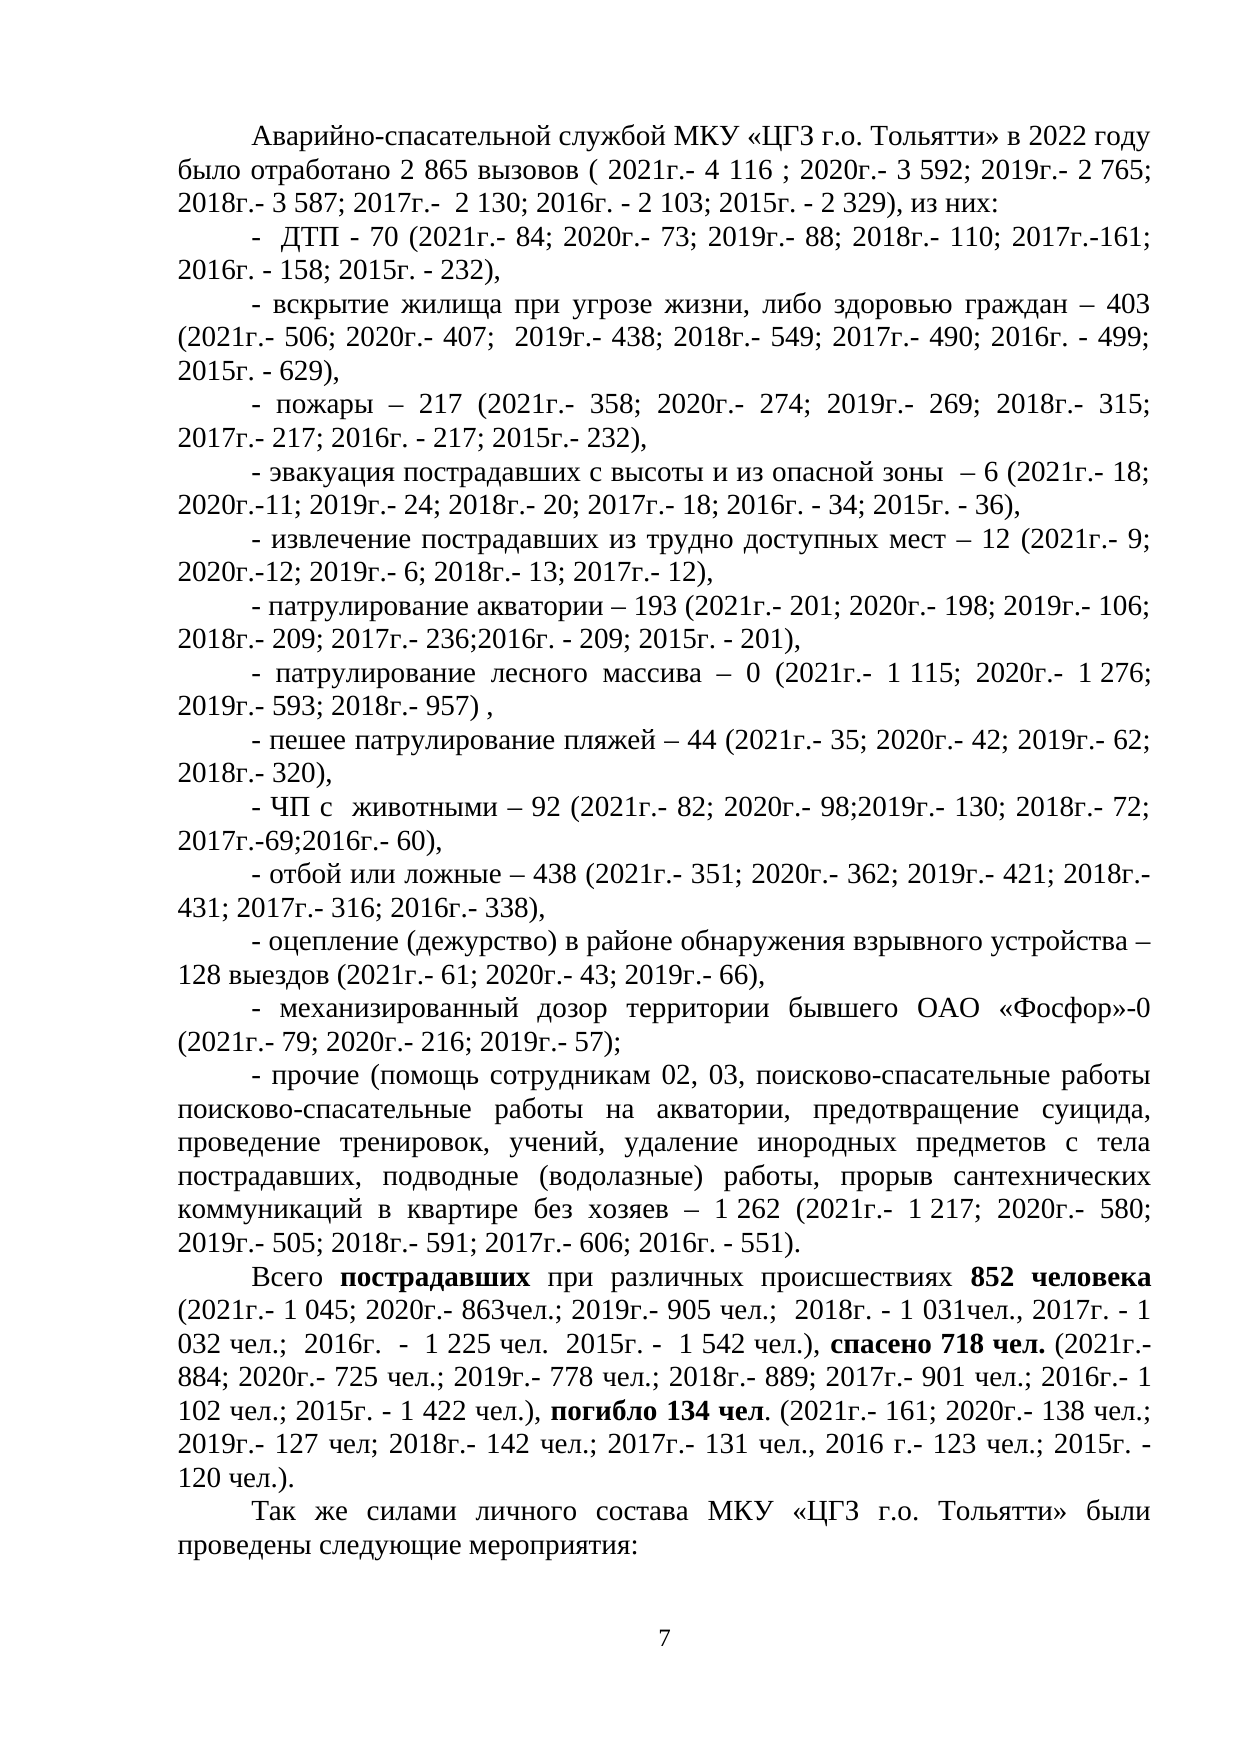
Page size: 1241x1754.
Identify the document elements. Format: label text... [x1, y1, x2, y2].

text - отбой или ложные – 438 (2021г.- 351; 2020г.- 362; 2019г.- 421; 2018г.- 431; 2017г.- 316; 2016г.- 338), [177, 856, 1152, 923]
text - пешее патрулирование пляжей – 44 (2021г.- 35; 2020г.- 42; 2019г.- 62; 2018г.- 320), [177, 722, 1152, 789]
text Так же силами личного состава МКУ «ЦГЗ г.о. Тольятти» были проведены следующие мероприятия: [177, 1493, 1152, 1561]
list - извлечение пострадавших из трудно доступных мест – 12 (2021г.- 9; 2020г.-12; 2019г.- 6; 2018г.- 13; 2017г.- 12), [177, 521, 1152, 588]
list Аварийно-спасательной службой МКУ «ЦГЗ г.о. Тольятти» в 2022 году было отработано 2 865 вызовов ( 2021г.- 4 116 ; 2020г.- 3 592; 2019г.- 2 765; 2018г.- 3 587; 2017г.- 2 130; 2016г. - 2 103; 2015г. - 2 329), из них: [177, 118, 1152, 219]
list - вскрытие жилища при угрозе жизни, либо здоровью граждан – 403 (2021г.- 506; 2020г.- 407; 2019г.- 438; 2018г.- 549; 2017г.- 490; 2016г. - 499; 2015г. - 629), [177, 286, 1152, 387]
list Всего пострадавших при различных происшествиях 852 человека (2021г.- 1 045; 2020г.- 863чел.; 2019г.- 905 чел.; 2018г. - 1 031чел., 2017г. - 1 032 чел.; 2016г. - 1 225 чел. 2015г. - 1 542 чел.), спасено 718 чел. (2021г.-884; 2020г.- 725 чел.; 2019г.- 778 чел.; 2018г.- 889; 2017г.- 901 чел.; 2016г.- 1 102 чел.; 2015г. - 1 422 чел.), погибло 134 чел. (2021г.- 161; 2020г.- 138 чел.; 2019г.- 127 чел; 2018г.- 142 чел.; 2017г.- 131 чел., 2016 г.- 123 чел.; 2015г. - 120 чел.). [177, 1259, 1152, 1493]
text - оцепление (дежурство) в районе обнаружения взрывного устройства – 128 выездов (2021г.- 61; 2020г.- 43; 2019г.- 66), [177, 923, 1152, 990]
list - эвакуация пострадавших с высоты и из опасной зоны – 6 (2021г.- 18; 2020г.-11; 2019г.- 24; 2018г.- 20; 2017г.- 18; 2016г. - 34; 2015г. - 36), [177, 454, 1152, 521]
list - пожары – 217 (2021г.- 358; 2020г.- 274; 2019г.- 269; 2018г.- 315; 2017г.- 217; 2016г. - 217; 2015г.- 232), [177, 387, 1152, 454]
text - патрулирование лесного массива – 0 (2021г.- 1 115; 2020г.- 1 276; 2019г.- 593; 2018г.- 957) , [177, 655, 1152, 722]
text - прочие (помощь сотрудникам 02, 03, поисково-спасательные работы поисково-спасательные работы на акватории, предотвращение суицида, проведение тренировок, учений, удаление инородных предметов с тела пострадавших, подводные (водолазные) работы, прорыв сантехнических коммуникаций в квартире без хозяев – 1 262 (2021г.- 1 217; 2020г.- 580; 2019г.- 505; 2018г.- 591; 2017г.- 606; 2016г. - 551). [177, 1057, 1152, 1259]
text - ЧП с животными – 92 (2021г.- 82; 2020г.- 98;2019г.- 130; 2018г.- 72; 2017г.-69;2016г.- 60), [177, 789, 1152, 856]
list - ДТП - 70 (2021г.- 84; 2020г.- 73; 2019г.- 88; 2018г.- 110; 2017г.-161; 2016г. - 158; 2015г. - 232), [177, 219, 1152, 286]
text - механизированный дозор территории бывшего ОАО «Фосфор»-0 (2021г.- 79; 2020г.- 216; 2019г.- 57); [177, 990, 1152, 1057]
text - патрулирование акватории – 193 (2021г.- 201; 2020г.- 198; 2019г.- 106; 2018г.- 209; 2017г.- 236;2016г. - 209; 2015г. - 201), [177, 588, 1152, 655]
